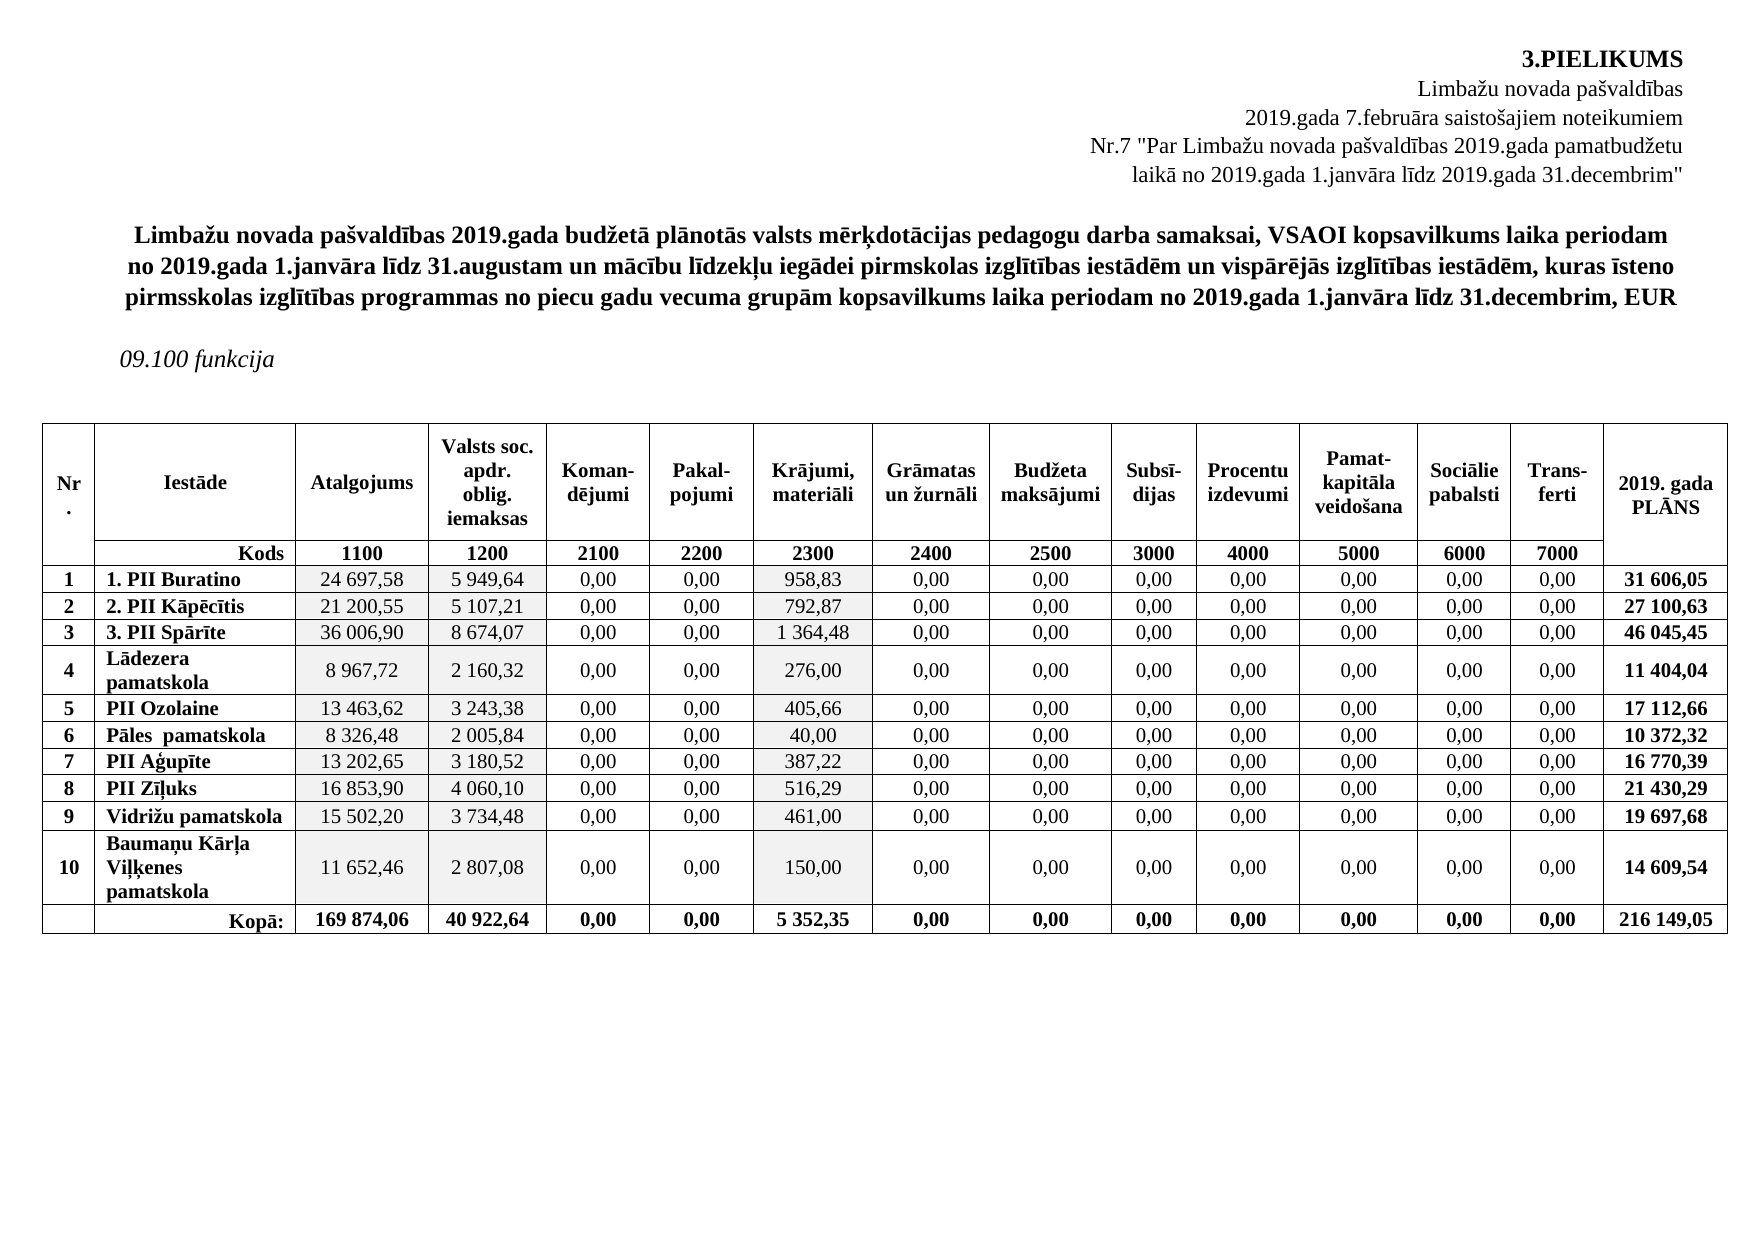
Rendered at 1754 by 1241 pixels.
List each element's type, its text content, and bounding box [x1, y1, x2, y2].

table_cell PII Ozolaine [95, 695, 295, 721]
table_cell 3 734,48 [429, 802, 546, 830]
table_cell 0,00 [547, 646, 649, 694]
table_cell 0,00 [1112, 802, 1196, 830]
table_cell 3. PII Spārīte [95, 620, 295, 645]
table_cell 0,00 [1300, 802, 1417, 830]
table_cell 1200 [429, 541, 546, 565]
table_cell 0,00 [547, 566, 649, 592]
list 3.PIELIKUMS [119, 44, 1683, 73]
table_cell 2. PII Kāpēcītis [95, 593, 295, 618]
table_cell 0,00 [990, 722, 1111, 747]
table_cell 0,00 [1112, 566, 1196, 592]
table_cell 0,00 [1112, 905, 1196, 933]
table_cell 516,29 [754, 775, 872, 801]
table_cell 7 [43, 749, 94, 774]
table_header Sociālie pabalsti [1418, 424, 1510, 540]
table_cell 0,00 [1112, 831, 1196, 903]
table_cell 0,00 [1197, 831, 1299, 903]
table_cell 0,00 [1418, 695, 1510, 721]
table_cell 0,00 [990, 831, 1111, 903]
table_cell 4000 [1197, 541, 1299, 565]
table_cell 0,00 [1511, 566, 1603, 592]
table_cell 13 463,62 [296, 695, 428, 721]
table_cell 0,00 [650, 775, 753, 801]
table_cell 21 200,55 [296, 593, 428, 618]
table_cell 0,00 [547, 620, 649, 645]
table_cell 0,00 [1197, 905, 1299, 933]
table_cell 0,00 [990, 620, 1111, 645]
table_cell 1 [43, 566, 94, 592]
table_cell 0,00 [1300, 566, 1417, 592]
table_cell 0,00 [1418, 831, 1510, 903]
table_cell 8 674,07 [429, 620, 546, 645]
table_cell 0,00 [650, 905, 753, 933]
table_cell 0,00 [873, 802, 989, 830]
table_cell 6 [43, 722, 94, 747]
list Limbažu novada pašvaldības [119, 75, 1683, 102]
table_cell 0,00 [1418, 722, 1510, 747]
table_cell 0,00 [990, 802, 1111, 830]
table_cell 2 807,08 [429, 831, 546, 903]
table_cell 1100 [296, 541, 428, 565]
table_cell 461,00 [754, 802, 872, 830]
table_cell 0,00 [873, 775, 989, 801]
table_header Pakal-pojumi [650, 424, 753, 540]
table_cell 0,00 [1511, 802, 1603, 830]
table_cell 0,00 [1418, 905, 1510, 933]
table_cell 5 949,64 [429, 566, 546, 592]
table_cell 0,00 [873, 749, 989, 774]
table_cell 0,00 [1197, 775, 1299, 801]
table_cell 0,00 [1300, 646, 1417, 694]
table_cell 21 430,29 [1604, 775, 1727, 801]
table_cell 0,00 [990, 775, 1111, 801]
table_cell 0,00 [1197, 646, 1299, 694]
table_cell 0,00 [1511, 831, 1603, 903]
table_cell 1 364,48 [754, 620, 872, 645]
table_cell 958,83 [754, 566, 872, 592]
table_cell PII Aģupīte [95, 749, 295, 774]
table_cell 0,00 [1511, 749, 1603, 774]
table_cell 19 697,68 [1604, 802, 1727, 830]
table_cell 0,00 [990, 593, 1111, 618]
table_cell 276,00 [754, 646, 872, 694]
table_cell 0,00 [1300, 905, 1417, 933]
table_cell Kopā: [95, 905, 295, 933]
table_cell 150,00 [754, 831, 872, 903]
table_cell Vidrižu pamatskola [95, 802, 295, 830]
table_cell 0,00 [547, 722, 649, 747]
table_cell 36 006,90 [296, 620, 428, 645]
table_cell 0,00 [873, 722, 989, 747]
table_cell 0,00 [1511, 722, 1603, 747]
table_cell 216 149,05 [1604, 905, 1727, 933]
table_cell 0,00 [1418, 566, 1510, 592]
table_cell Pāles pamatskola [95, 722, 295, 747]
table_cell 31 606,05 [1604, 566, 1727, 592]
table_cell 0,00 [1300, 620, 1417, 645]
table_cell 0,00 [547, 749, 649, 774]
table_cell 2400 [873, 541, 989, 565]
table_cell 0,00 [547, 802, 649, 830]
table_cell 0,00 [873, 831, 989, 903]
table_cell 7000 [1511, 541, 1603, 565]
table_cell 0,00 [1300, 749, 1417, 774]
table_cell 387,22 [754, 749, 872, 774]
table_cell 0,00 [650, 646, 753, 694]
list 2019.gada 7.februāra saistošajiem noteikumiem [119, 104, 1683, 130]
table_header Subsī-dijas [1112, 424, 1196, 540]
list Limbažu novada pašvaldības 2019.gada budžetā plānotās valsts mērķdotācijas pedagogu darba samaksai, VSAOI kopsavilkums laika periodam no 2019.gada 1.janvāra līdz 31.augustam un mācību līdzekļu iegādei pirmskolas izglītības iestādēm un vispārējās izglītības iestādēm, kuras īsteno pirmsskolas izglītības programmas no piecu gadu vecuma grupām kopsavilkums laika periodam no 2019.gada 1.janvāra līdz 31.decembrim, EUR [119, 220, 1683, 311]
table_cell 0,00 [873, 646, 989, 694]
table_cell 9 [43, 802, 94, 830]
table_cell 0,00 [990, 905, 1111, 933]
table_cell 0,00 [1112, 593, 1196, 618]
table_cell 0,00 [650, 802, 753, 830]
table_cell 0,00 [650, 831, 753, 903]
table_cell 0,00 [547, 905, 649, 933]
table_cell 40 922,64 [429, 905, 546, 933]
table_cell 5 [43, 695, 94, 721]
table_cell 0,00 [873, 566, 989, 592]
table_cell 0,00 [1418, 775, 1510, 801]
table_cell 0,00 [873, 905, 989, 933]
table_header Krājumi, materiāli [754, 424, 872, 540]
table_cell 0,00 [1300, 831, 1417, 903]
table_cell 0,00 [1300, 775, 1417, 801]
table_cell 0,00 [1197, 620, 1299, 645]
table_header Grāmatas un žurnāli [873, 424, 989, 540]
table_header Procentu izdevumi [1197, 424, 1299, 540]
table_cell 14 609,54 [1604, 831, 1727, 903]
table_cell 0,00 [1300, 722, 1417, 747]
table_cell 0,00 [1511, 593, 1603, 618]
table_cell 0,00 [650, 749, 753, 774]
list Nr.7 "Par Limbažu novada pašvaldības 2019.gada pamatbudžetu [119, 132, 1683, 159]
table_cell 0,00 [1197, 802, 1299, 830]
table_cell 0,00 [650, 695, 753, 721]
table_cell 0,00 [650, 722, 753, 747]
table_cell 0,00 [1418, 620, 1510, 645]
table_cell 2 [43, 593, 94, 618]
table_header 2019. gada PLĀNS [1604, 424, 1727, 565]
table_cell 8 967,72 [296, 646, 428, 694]
table_cell 0,00 [873, 593, 989, 618]
table_cell 169 874,06 [296, 905, 428, 933]
table_cell 0,00 [1300, 593, 1417, 618]
table_cell 0,00 [1112, 646, 1196, 694]
table_cell 0,00 [1418, 646, 1510, 694]
table_cell 0,00 [547, 593, 649, 618]
table_cell 13 202,65 [296, 749, 428, 774]
table_cell 0,00 [1511, 905, 1603, 933]
table_cell 11 404,04 [1604, 646, 1727, 694]
table_cell 0,00 [1300, 695, 1417, 721]
table_cell 8 [43, 775, 94, 801]
table_header Atalgojums [296, 424, 428, 540]
table_cell 8 326,48 [296, 722, 428, 747]
table_cell 24 697,58 [296, 566, 428, 592]
table_cell 46 045,45 [1604, 620, 1727, 645]
table_cell 10 372,32 [1604, 722, 1727, 747]
table_cell 0,00 [1197, 593, 1299, 618]
table_cell 4 [43, 646, 94, 694]
table_cell 0,00 [1112, 695, 1196, 721]
table_cell 2300 [754, 541, 872, 565]
table_cell 2100 [547, 541, 649, 565]
table_header Valsts soc. apdr. oblig. iemaksas [429, 424, 546, 540]
table_cell 0,00 [990, 749, 1111, 774]
table_header Nr. [43, 424, 94, 565]
table_cell 3 [43, 620, 94, 645]
table_cell 0,00 [1197, 722, 1299, 747]
table_cell 0,00 [547, 831, 649, 903]
table_cell 40,00 [754, 722, 872, 747]
table_cell 0,00 [547, 775, 649, 801]
table_cell 5 107,21 [429, 593, 546, 618]
table_cell 0,00 [1112, 775, 1196, 801]
table_cell Lādezera pamatskola [95, 646, 295, 694]
table_cell 3 243,38 [429, 695, 546, 721]
list laikā no 2019.gada 1.janvāra līdz 2019.gada 31.decembrim" [119, 161, 1683, 187]
table_cell 0,00 [547, 695, 649, 721]
table_cell 16 770,39 [1604, 749, 1727, 774]
table_cell 2500 [990, 541, 1111, 565]
table_cell 0,00 [1112, 620, 1196, 645]
table_cell 2 005,84 [429, 722, 546, 747]
table_cell 17 112,66 [1604, 695, 1727, 721]
table_header Iestāde [95, 424, 295, 540]
table_cell 0,00 [873, 620, 989, 645]
table_cell 0,00 [1511, 646, 1603, 694]
list 09.100 funkcija [119, 344, 1683, 373]
table_cell 0,00 [1511, 620, 1603, 645]
table_cell 2 160,32 [429, 646, 546, 694]
table_cell 16 853,90 [296, 775, 428, 801]
table_cell 2200 [650, 541, 753, 565]
table_cell Baumaņu Kārļa Viļķenes pamatskola [95, 831, 295, 903]
table_cell 0,00 [1511, 695, 1603, 721]
table_cell 792,87 [754, 593, 872, 618]
table_header Budžeta maksājumi [990, 424, 1111, 540]
table_cell PII Zīļuks [95, 775, 295, 801]
table_cell 405,66 [754, 695, 872, 721]
table_header Pamat-kapitāla veidošana [1300, 424, 1417, 540]
table_cell 0,00 [1418, 802, 1510, 830]
table_cell 3 180,52 [429, 749, 546, 774]
table_cell 15 502,20 [296, 802, 428, 830]
table_cell 11 652,46 [296, 831, 428, 903]
table_cell 0,00 [990, 646, 1111, 694]
table_cell 0,00 [1197, 749, 1299, 774]
table_cell 0,00 [650, 566, 753, 592]
table_cell 0,00 [650, 593, 753, 618]
table_cell 10 [43, 831, 94, 903]
table_cell 0,00 [1418, 593, 1510, 618]
table_cell 0,00 [1112, 722, 1196, 747]
table_cell 0,00 [990, 695, 1111, 721]
table_cell [43, 905, 94, 933]
table_cell 5 352,35 [754, 905, 872, 933]
table_cell 1. PII Buratino [95, 566, 295, 592]
table_header Trans-ferti [1511, 424, 1603, 540]
table_cell 6000 [1418, 541, 1510, 565]
table_cell 0,00 [1197, 695, 1299, 721]
table_cell 3000 [1112, 541, 1196, 565]
table_cell 27 100,63 [1604, 593, 1727, 618]
table_cell 5000 [1300, 541, 1417, 565]
table_cell 0,00 [1511, 775, 1603, 801]
table_cell 0,00 [873, 695, 989, 721]
table_cell 0,00 [1197, 566, 1299, 592]
table_cell 0,00 [1418, 749, 1510, 774]
table_cell Kods [95, 541, 295, 565]
table_cell 0,00 [990, 566, 1111, 592]
table_cell 0,00 [650, 620, 753, 645]
table_cell 4 060,10 [429, 775, 546, 801]
table_header Koman-dējumi [547, 424, 649, 540]
table_cell 0,00 [1112, 749, 1196, 774]
